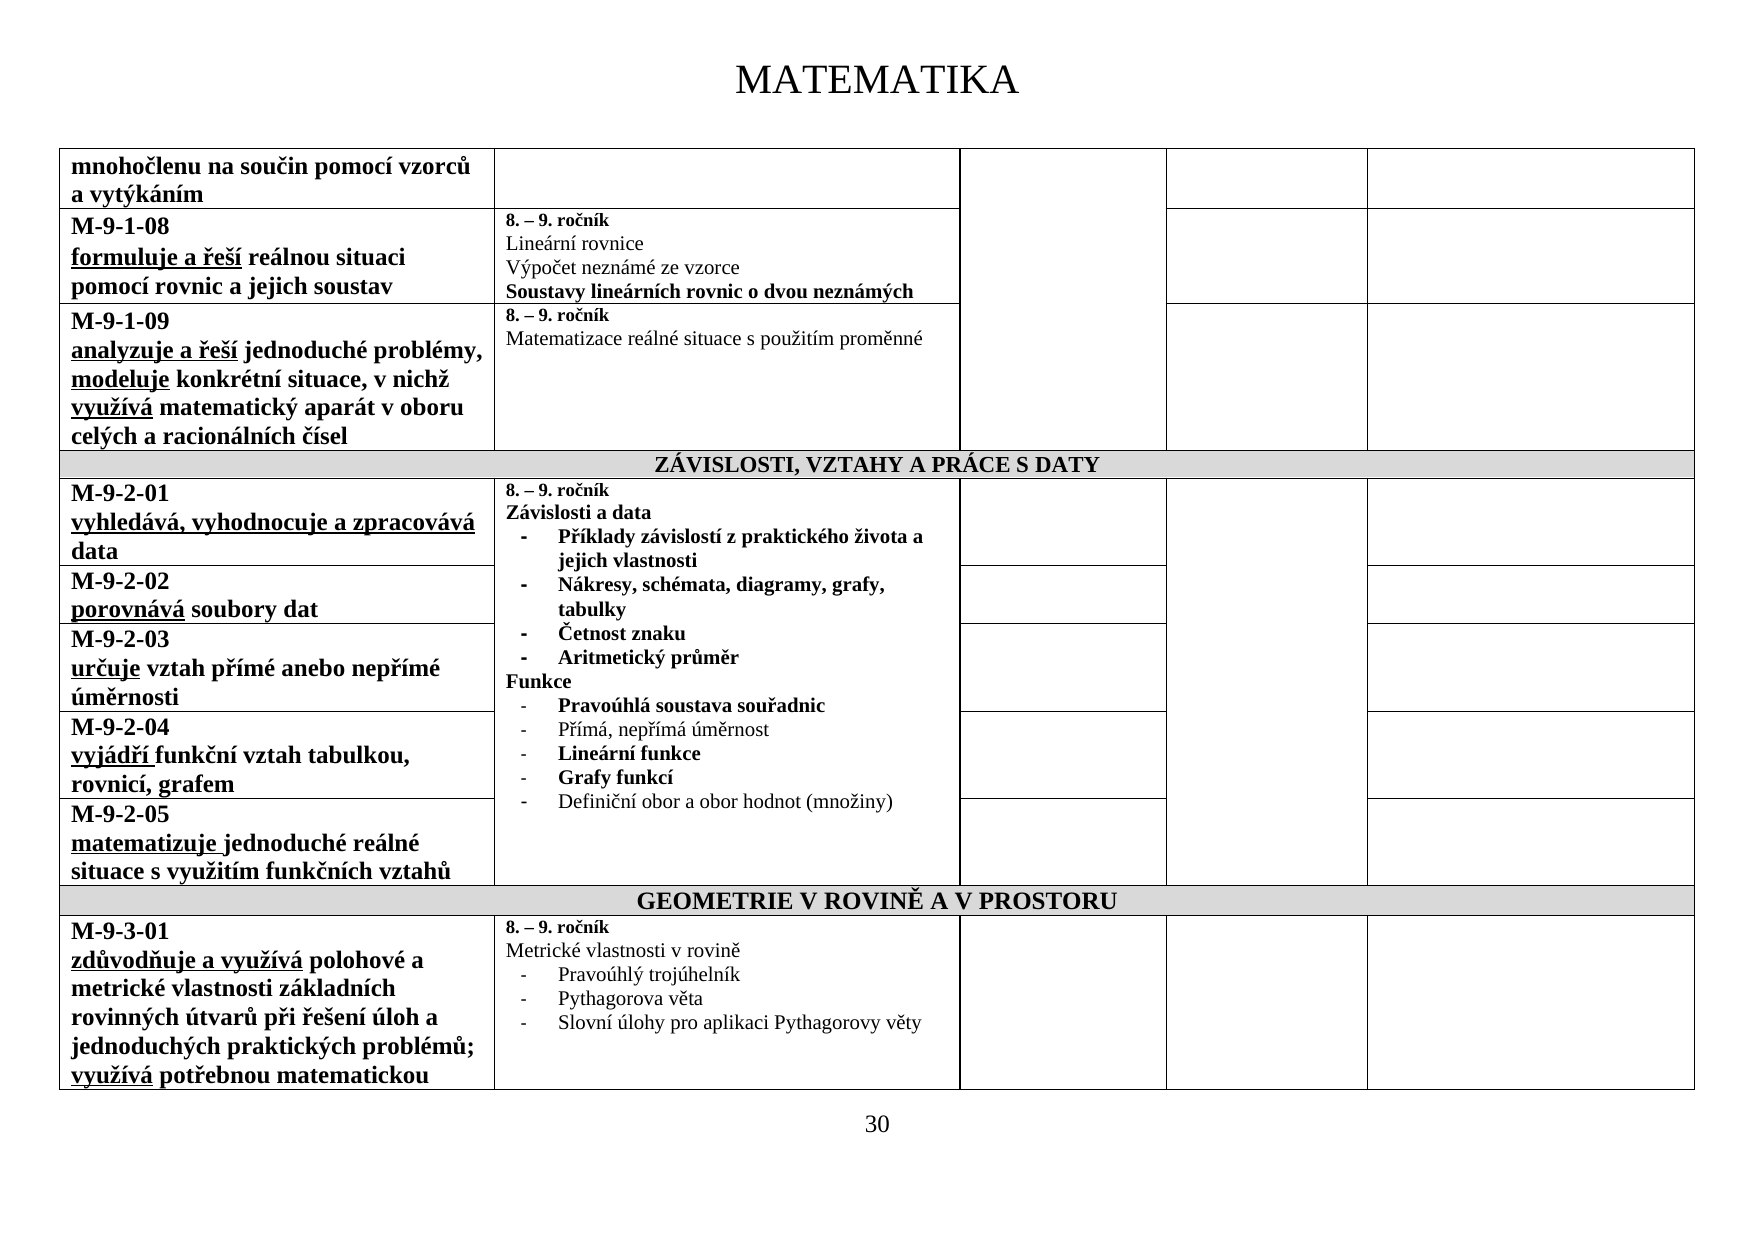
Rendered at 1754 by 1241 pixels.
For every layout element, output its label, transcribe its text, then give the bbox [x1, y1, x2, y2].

table_cell [1368, 149, 1694, 208]
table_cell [495, 149, 959, 208]
table_cell M-9-2-01 vyhledává, vyhodnocuje a zpracovává data [60, 479, 494, 565]
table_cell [60, 149, 494, 208]
table_cell [961, 479, 1166, 565]
table_cell [1368, 624, 1694, 711]
table_cell [1368, 799, 1694, 885]
table_cell [1167, 916, 1367, 1088]
table_cell [961, 712, 1166, 798]
table_cell 8. – 9. ročník Závislosti a data Příklady závislostí z praktického života a jejich vlastnosti Nákresy, schémata, diagramy, grafy, tabulky Četnost znaku Aritmetický průměr Funkce Pravoúhlá soustava souřadnic Přímá, nepřímá úměrnost Lineární funkce Grafy funkcí Definiční obor a obor hodnot (množiny) [495, 479, 959, 885]
table_cell GEOMETRIE V ROVINĚ A V PROSTORU [60, 886, 1694, 915]
table_cell [1368, 304, 1694, 450]
table_cell M-9-2-04 vyjádří funkční vztah tabulkou, rovnicí, grafem [60, 712, 494, 798]
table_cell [495, 916, 959, 1088]
table_cell [1167, 149, 1367, 208]
table_cell [1368, 712, 1694, 798]
table_cell [1368, 566, 1694, 623]
table_cell [1167, 479, 1367, 885]
table_cell [1368, 916, 1694, 1088]
table_cell M-9-1-09 analyzuje a řeší jednoduché problémy, modeluje konkrétní situace, v nichž využívá matematický aparát v oboru celých a racionálních čísel [60, 304, 494, 450]
table_cell 8. – 9. ročník Lineární rovnice Výpočet neznámé ze vzorce Soustavy lineárních rovnic o dvou neznámých [495, 209, 959, 303]
table_cell ZÁVISLOSTI, VZTAHY A PRÁCE S DATY [60, 451, 1694, 477]
table_cell [961, 624, 1166, 711]
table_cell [60, 916, 494, 1088]
table_cell [1368, 479, 1694, 565]
table_cell [961, 916, 1166, 1088]
table_cell M-9-1-08 formuluje a řeší reálnou situaci pomocí rovnic a jejich soustav [60, 209, 494, 303]
table_cell M-9-2-03 určuje vztah přímé anebo nepřímé úměrnosti [60, 624, 494, 711]
table_cell [961, 799, 1166, 885]
table_cell [1167, 304, 1367, 450]
table_cell [961, 566, 1166, 623]
table_cell [1167, 209, 1367, 303]
table_cell M-9-2-05 matematizuje jednoduché reálné situace s využitím funkčních vztahů [60, 799, 494, 885]
table_cell M-9-2-02 porovnává soubory dat [60, 566, 494, 623]
table_cell 8. – 9. ročník Matematizace reálné situace s použitím proměnné [495, 304, 959, 450]
table_cell [1368, 209, 1694, 303]
